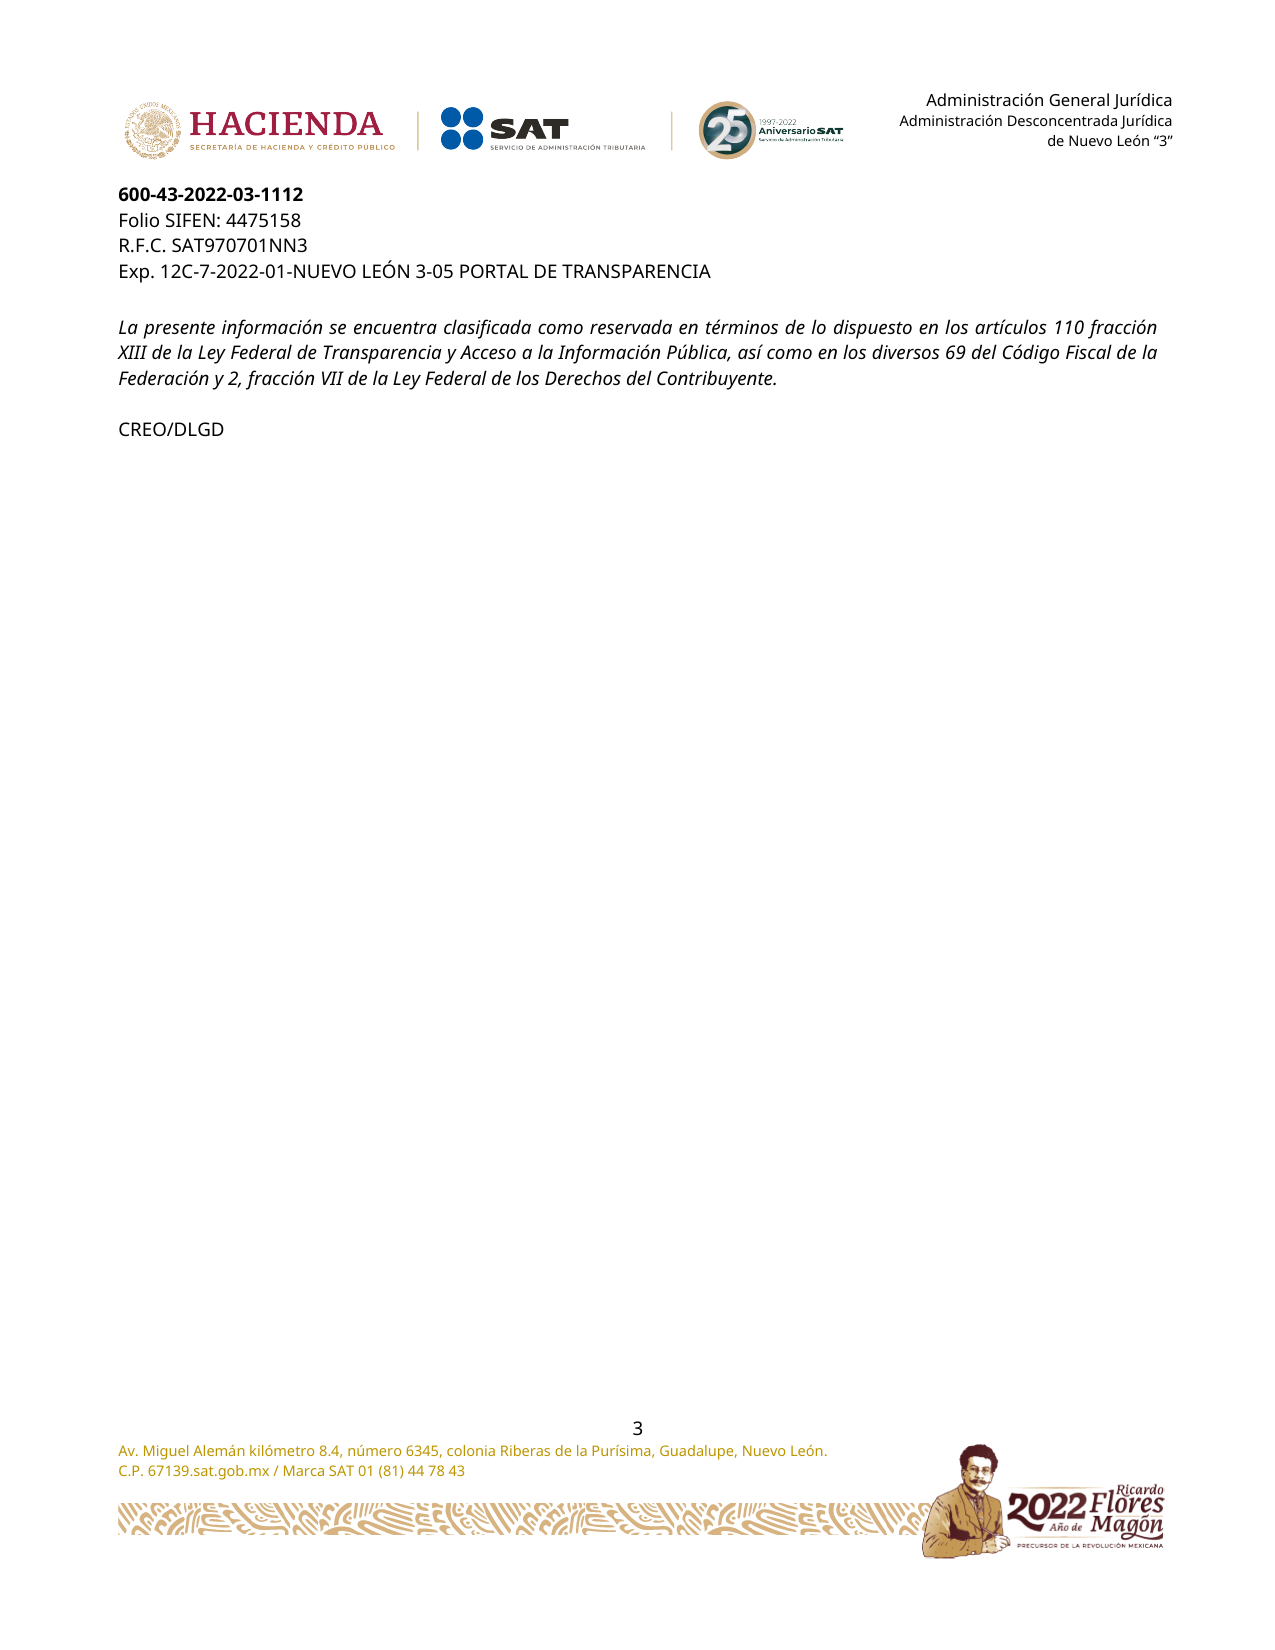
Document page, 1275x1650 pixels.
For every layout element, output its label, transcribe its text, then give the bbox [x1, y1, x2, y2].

text CREO/DLGD [118, 416, 1157, 442]
picture [102, 88, 868, 173]
text La presente información se encuentra clasificada como reservada en términos de lo dispuesto en los artículos 110 fracción XIII de la Ley Federal de Transparencia y Acceso a la Información Pública, así como en los diversos 69 del Código Fiscal de la Federación y 2, fracción VII de la Ley Federal de los Derechos del Contribuyente. [118, 314, 1161, 391]
picture [118, 1440, 1169, 1560]
